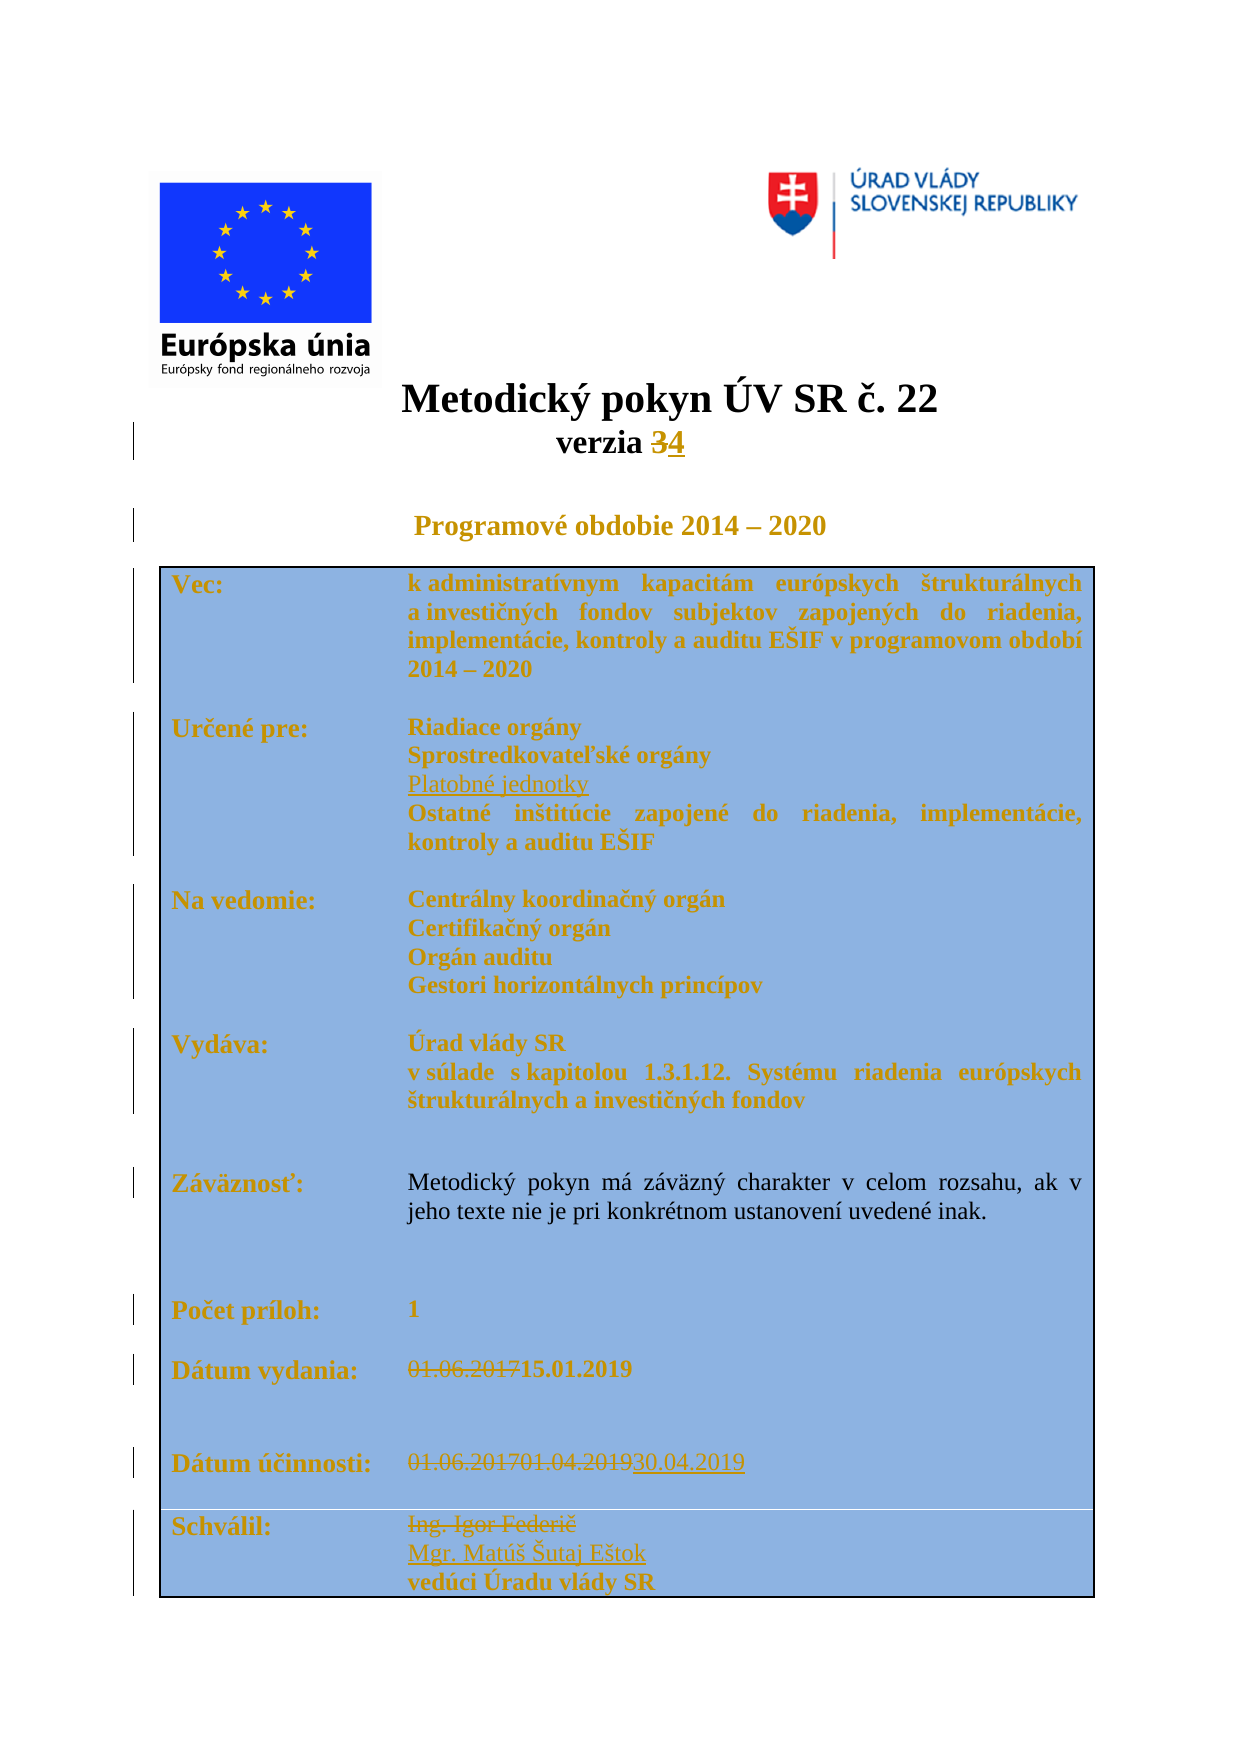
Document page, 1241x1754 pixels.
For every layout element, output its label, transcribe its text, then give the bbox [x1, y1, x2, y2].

table_cell Úrad vlády SR v súlade s kapitolou 1.3.1.12. Systému riadenia európskych štrukturálnych a investičných fondov [396, 1028, 1093, 1167]
picture [768, 156, 1088, 259]
table_cell Schválil: [161, 1510, 396, 1596]
picture [147, 171, 383, 387]
table_cell Vydáva: [161, 1028, 396, 1167]
table_cell Dátum vydania: [161, 1354, 396, 1447]
table_cell Dátum účinnosti: [161, 1447, 396, 1509]
table_cell [396, 1294, 1093, 1354]
text Programové obdobie 2014 – 2020 [148, 508, 1092, 542]
table_cell Počet príloh: [161, 1294, 396, 1354]
table_header Vec: [161, 568, 396, 712]
table_cell Určené pre: [161, 712, 396, 884]
text Metodický pokyn ÚV SR č. [148, 374, 1092, 422]
table_cell Centrálny koordinačný orgán Certifikačný orgán Orgán auditu Gestori horizontálnych princípov [396, 884, 1093, 1028]
table_cell Riadiace orgány Sprostredkovateľské orgány Ostatné inštitúcie zapojené do riadenia, implementácie, kontroly a auditu EŠIF [396, 712, 1093, 884]
table_cell [396, 1447, 1093, 1509]
table_cell vedúci Úradu vlády SR [396, 1510, 1093, 1596]
table_cell [396, 1354, 1093, 1447]
table_cell Na vedomie: [161, 884, 396, 1028]
table_header k administratívnym kapacitám európskych štrukturálnych a investičných fondov subjektov zapojených do riadenia, implementácie, kontroly a auditu EŠIF v programovom období 2014 – 2020 [396, 568, 1093, 712]
text verzia [148, 422, 1092, 460]
table_cell Záväznosť: [161, 1167, 396, 1294]
